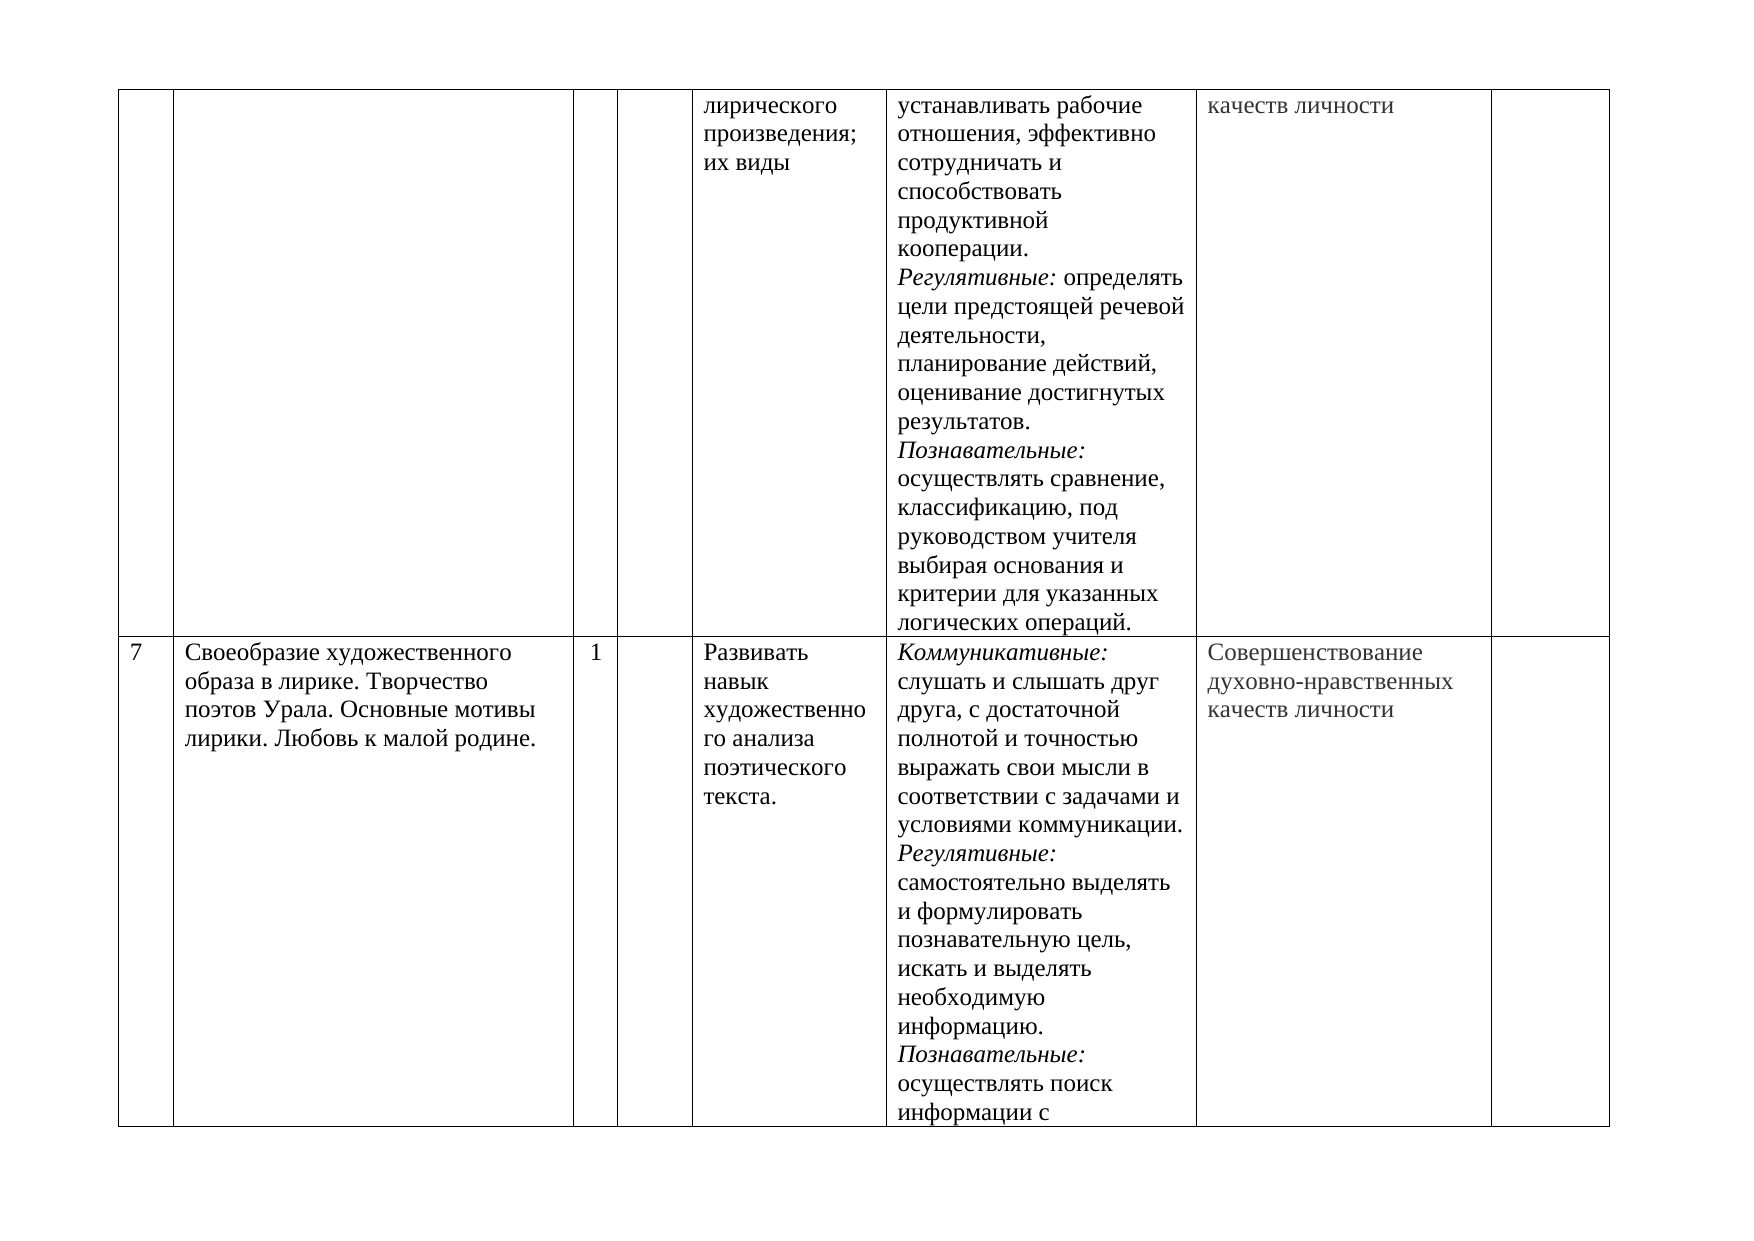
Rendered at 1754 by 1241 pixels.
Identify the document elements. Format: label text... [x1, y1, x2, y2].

table_cell [1492, 90, 1609, 636]
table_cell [174, 637, 573, 1126]
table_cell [174, 90, 573, 636]
table_cell 1 [574, 90, 617, 636]
table_cell 7 [119, 637, 173, 1126]
table_cell Знать особенности лирического произведения; их виды [693, 90, 886, 636]
table_cell [618, 90, 692, 636]
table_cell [887, 637, 1196, 1126]
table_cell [693, 637, 886, 1126]
table_cell [1492, 637, 1609, 1126]
table_cell Совершенствование духовно-нравственных качеств личности [1197, 90, 1491, 636]
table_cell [1197, 637, 1491, 1126]
table_cell 6 [119, 90, 173, 636]
table_cell [618, 637, 692, 1126]
table_cell 1 [574, 637, 617, 1126]
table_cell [887, 90, 1196, 636]
